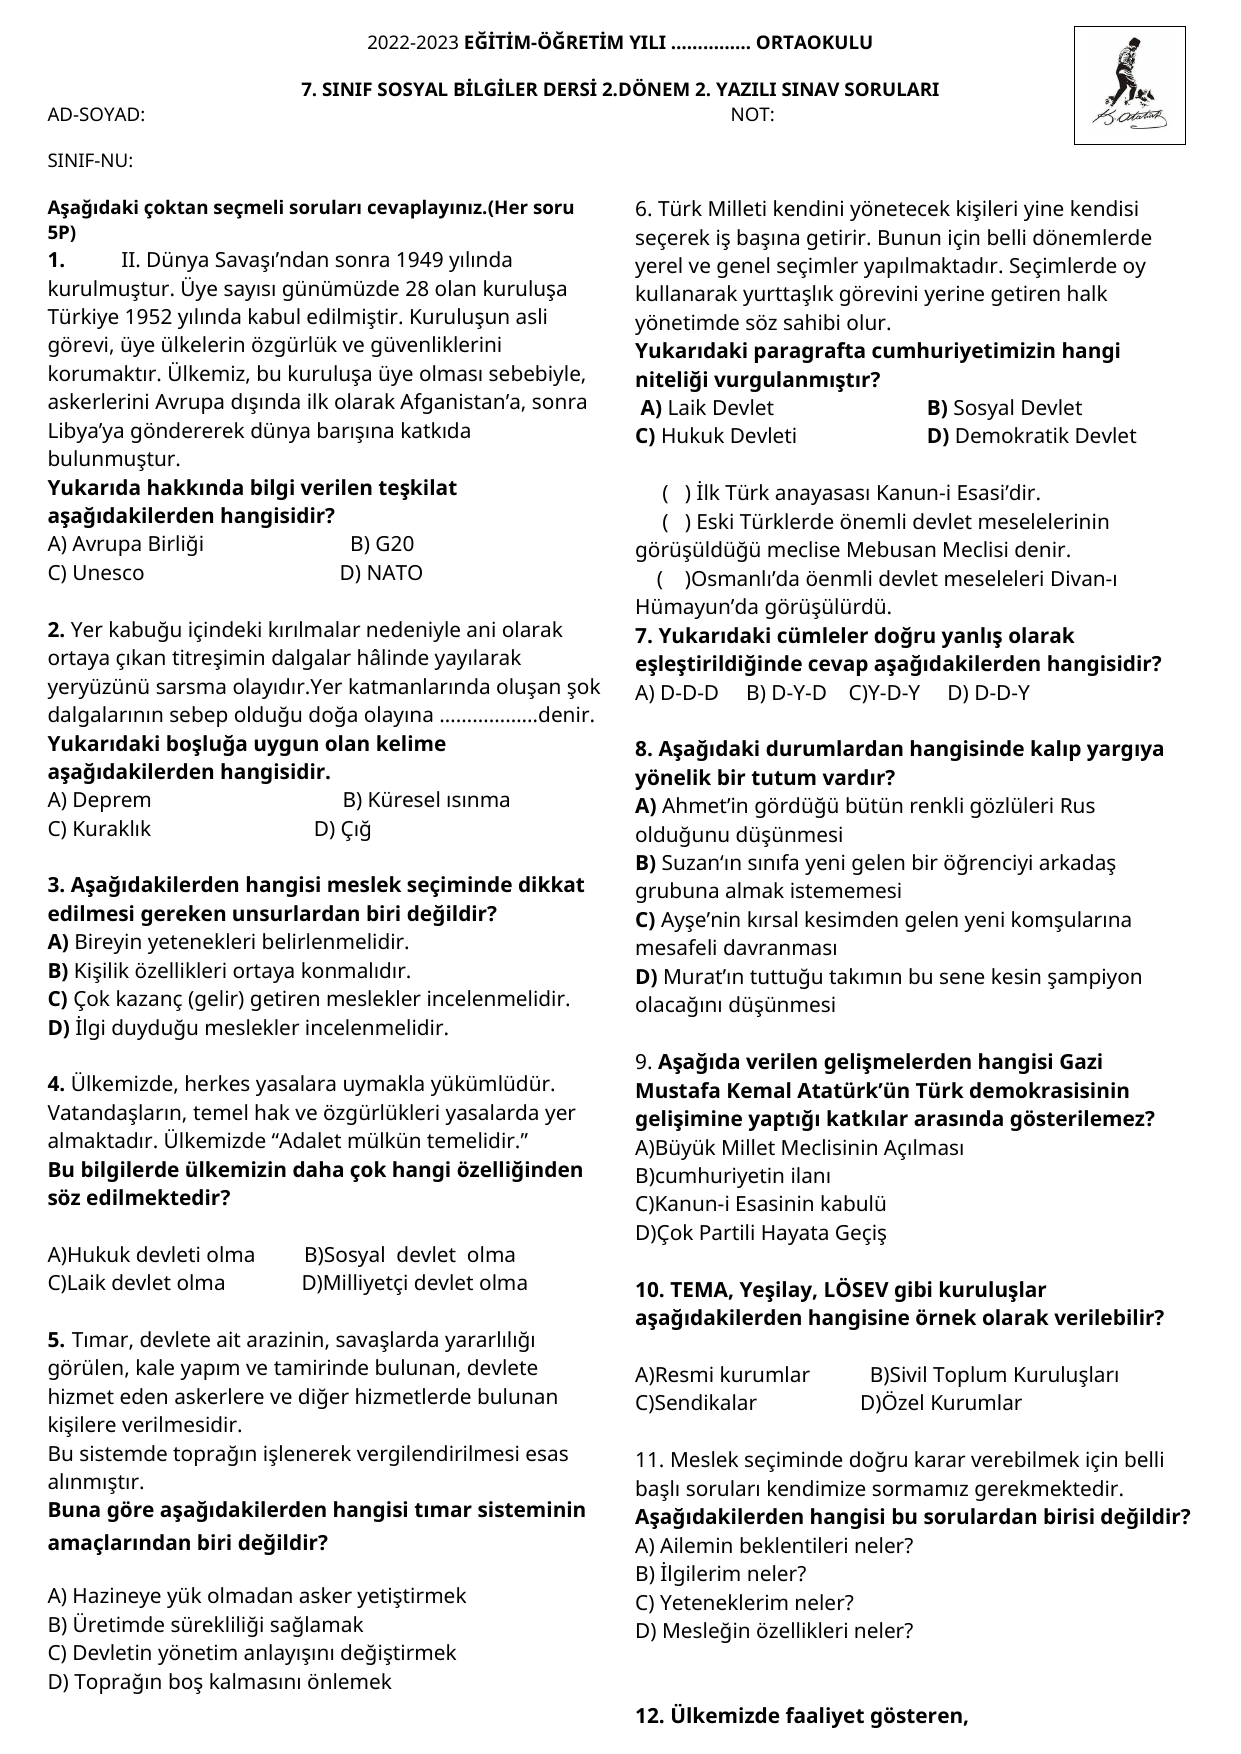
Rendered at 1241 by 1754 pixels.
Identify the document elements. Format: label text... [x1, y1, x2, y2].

text Yukarıdaki boşluğa uygun olan kelime aşağıdakilerden hangisidir. [47, 729, 605, 786]
text başlı soruları kendimize sormamız gerekmektedir. [635, 1474, 1193, 1502]
text A) Ailemin beklentileri neler? [635, 1531, 1193, 1559]
text 2. Yer kabuğu içindeki kırılmalar nedeniyle ani olarak ortaya çıkan titreşimin dalgalar hâlinde yayılarak yeryüzünü sarsma olayıdır.Yer katmanlarında oluşan şok dalgalarının sebep olduğu doğa olayına ………………denir. [47, 615, 605, 729]
text 2022-2023 EĞİTİM-ÖĞRETİM YILI …………… ORTAOKULU [47, 29, 1074, 55]
text ( )Osmanlı’da öenmli devlet meseleleri Divan-ı Hümayun’da görüşülürdü. [635, 564, 1193, 621]
text 12. Ülkemizde faaliyet gösteren, [635, 1701, 1193, 1730]
text D) Murat’ın tuttuğu takımın bu sene kesin şampiyon olacağını düşünmesi [635, 962, 1193, 1019]
text 4. Ülkemizde, herkes yasalara uymakla yükümlüdür. Vatandaşların, temel hak ve özgürlükleri yasalarda yer almaktadır. Ülkemizde “Adalet mülkün temelidir.” [47, 1069, 605, 1155]
text Buna göre aşağıdakilerden hangisi tımar sisteminin amaçlarından biri değildir? [47, 1496, 605, 1557]
text C) Ayşe’nin kırsal kesimden gelen yeni komşularına mesafeli davranması [635, 905, 1193, 962]
text A) Deprem B) Küresel ısınma [47, 786, 605, 814]
text Bu sistemde toprağın işlenerek vergilendirilmesi esas alınmıştır. [47, 1439, 605, 1496]
text 10. TEMA, Yeşilay, LÖSEV gibi kuruluşlar aşağıdakilerden hangisine örnek olarak verilebilir? [635, 1275, 1193, 1332]
text Aşağıdaki çoktan seçmeli soruları cevaplayınız.(Her soru 5P) [47, 194, 605, 245]
text A)Hukuk devleti olma B)Sosyal devlet olma [47, 1240, 605, 1268]
text 7. SINIF SOSYAL BİLGİLER DERSİ 2.DÖNEM 2. YAZILI SINAV SORULARI [47, 76, 1074, 101]
text C) Kuraklık D) Çığ [47, 814, 605, 842]
text 9. Aşağıda verilen gelişmelerden hangisi Gazi Mustafa Kemal Atatürk’ün Türk demokrasisinin gelişimine yaptığı katkılar arasında gösterilemez? [635, 1047, 1193, 1133]
text A) Laik Devlet B) Sosyal Devlet [635, 393, 1193, 422]
text 3. Aşağıdakilerden hangisi meslek seçiminde dikkat edilmesi gereken unsurlardan biri değildir? A) Bireyin yetenekleri belirlenmelidir. B) Kişilik özellikleri ortaya konmalıdır. C) Çok kazanç (gelir) getiren meslekler incelenmelidir. D) İlgi duyduğu meslekler incelenmelidir. [47, 870, 605, 1041]
text Yukarıdaki paragrafta cumhuriyetimizin hangi niteliği vurgulanmıştır? [635, 336, 1193, 393]
text C) Unesco D) NATO [47, 558, 605, 586]
text A) D-D-D B) D-Y-D C)Y-D-Y D) D-D-Y [635, 678, 1193, 706]
text D)Çok Partili Hayata Geçiş [635, 1218, 1193, 1246]
text ( ) Eski Türklerde önemli devlet meselelerinin görüşüldüğü meclise Mebusan Meclisi denir. [635, 507, 1193, 564]
text C)Kanun-i Esasinin kabulü [635, 1189, 1193, 1218]
text C) Hukuk Devleti D) Demokratik Devlet [635, 422, 1193, 450]
text D) Mesleğin özellikleri neler? [635, 1616, 1193, 1644]
text 8. Aşağıdaki durumlardan hangisinde kalıp yargıya yönelik bir tutum vardır? [635, 734, 1193, 791]
text AD-SOYAD: NOT: [47, 101, 1074, 127]
text kurulmuştur. Üye sayısı günümüzde 28 olan kuruluşa Türkiye 1952 yılında kabul edilmiştir. Kuruluşun asli görevi, üye ülkelerin özgürlük ve güvenliklerini korumaktır. Ülkemiz, bu kuruluşa üye olması sebebiyle, askerlerini Avrupa dışında ilk olarak Afganistan’a, sonra Libya’ya göndererek dünya barışına katkıda bulunmuştur. [47, 274, 605, 473]
text 1. II. Dünya Savaşı’ndan sonra 1949 yılında [47, 245, 605, 274]
text B) Suzan‘ın sınıfa yeni gelen bir öğrenciyi arkadaş grubuna almak istememesi [635, 848, 1193, 905]
text 5. Tımar, devlete ait arazinin, savaşlarda yararlılığı görülen, kale yapım ve tamirinde bulunan, devlete hizmet eden askerlere ve diğer hizmetlerde bulunan kişilere verilmesidir. [47, 1325, 605, 1439]
text 6. Türk Milleti kendini yönetecek kişileri yine kendisi seçerek iş başına getirir. Bunun için belli dönemlerde yerel ve genel seçimler yapılmaktadır. Seçimlerde oy kullanarak yurttaşlık görevini yerine getiren halk yönetimde söz sahibi olur. [635, 194, 1193, 336]
text Bu bilgilerde ülkemizin daha çok hangi özelliğinden [47, 1155, 605, 1183]
text A) Ahmet’in gördüğü bütün renkli gözlüleri Rus olduğunu düşünmesi [635, 791, 1193, 848]
picture [1088, 33, 1171, 133]
text 7. Yukarıdaki cümleler doğru yanlış olarak eşleştirildiğinde cevap aşağıdakilerden hangisidir? [635, 621, 1193, 678]
text Aşağıdakilerden hangisi bu sorulardan birisi değildir? [635, 1502, 1193, 1531]
text A)Resmi kurumlar B)Sivil Toplum Kuruluşları [635, 1360, 1193, 1388]
text ( ) İlk Türk anayasası Kanun-i Esasi’dir. [635, 478, 1193, 507]
text C)Sendikalar D)Özel Kurumlar [635, 1388, 1193, 1417]
text 11. Meslek seçiminde doğru karar verebilmek için belli [635, 1445, 1193, 1474]
text C) Devletin yönetim anlayışını değiştirmek [47, 1638, 605, 1667]
text D) Toprağın boş kalmasını önlemek [47, 1667, 605, 1695]
text C) Yeteneklerim neler? [635, 1588, 1193, 1616]
text A) Avrupa Birliği B) G20 [47, 529, 605, 558]
text SINIF-NU: [47, 148, 1193, 173]
text söz edilmektedir? [47, 1183, 605, 1212]
text B)cumhuriyetin ilanı [635, 1161, 1193, 1189]
text A) Hazineye yük olmadan asker yetiştirmek [47, 1582, 605, 1610]
text B) Üretimde sürekliliği sağlamak [47, 1610, 605, 1638]
text B) İlgilerim neler? [635, 1559, 1193, 1588]
text A)Büyük Millet Meclisinin Açılması [635, 1133, 1193, 1161]
text C)Laik devlet olma D)Milliyetçi devlet olma [47, 1268, 605, 1297]
text Yukarıda hakkında bilgi verilen teşkilat aşağıdakilerden hangisidir? [47, 473, 605, 529]
